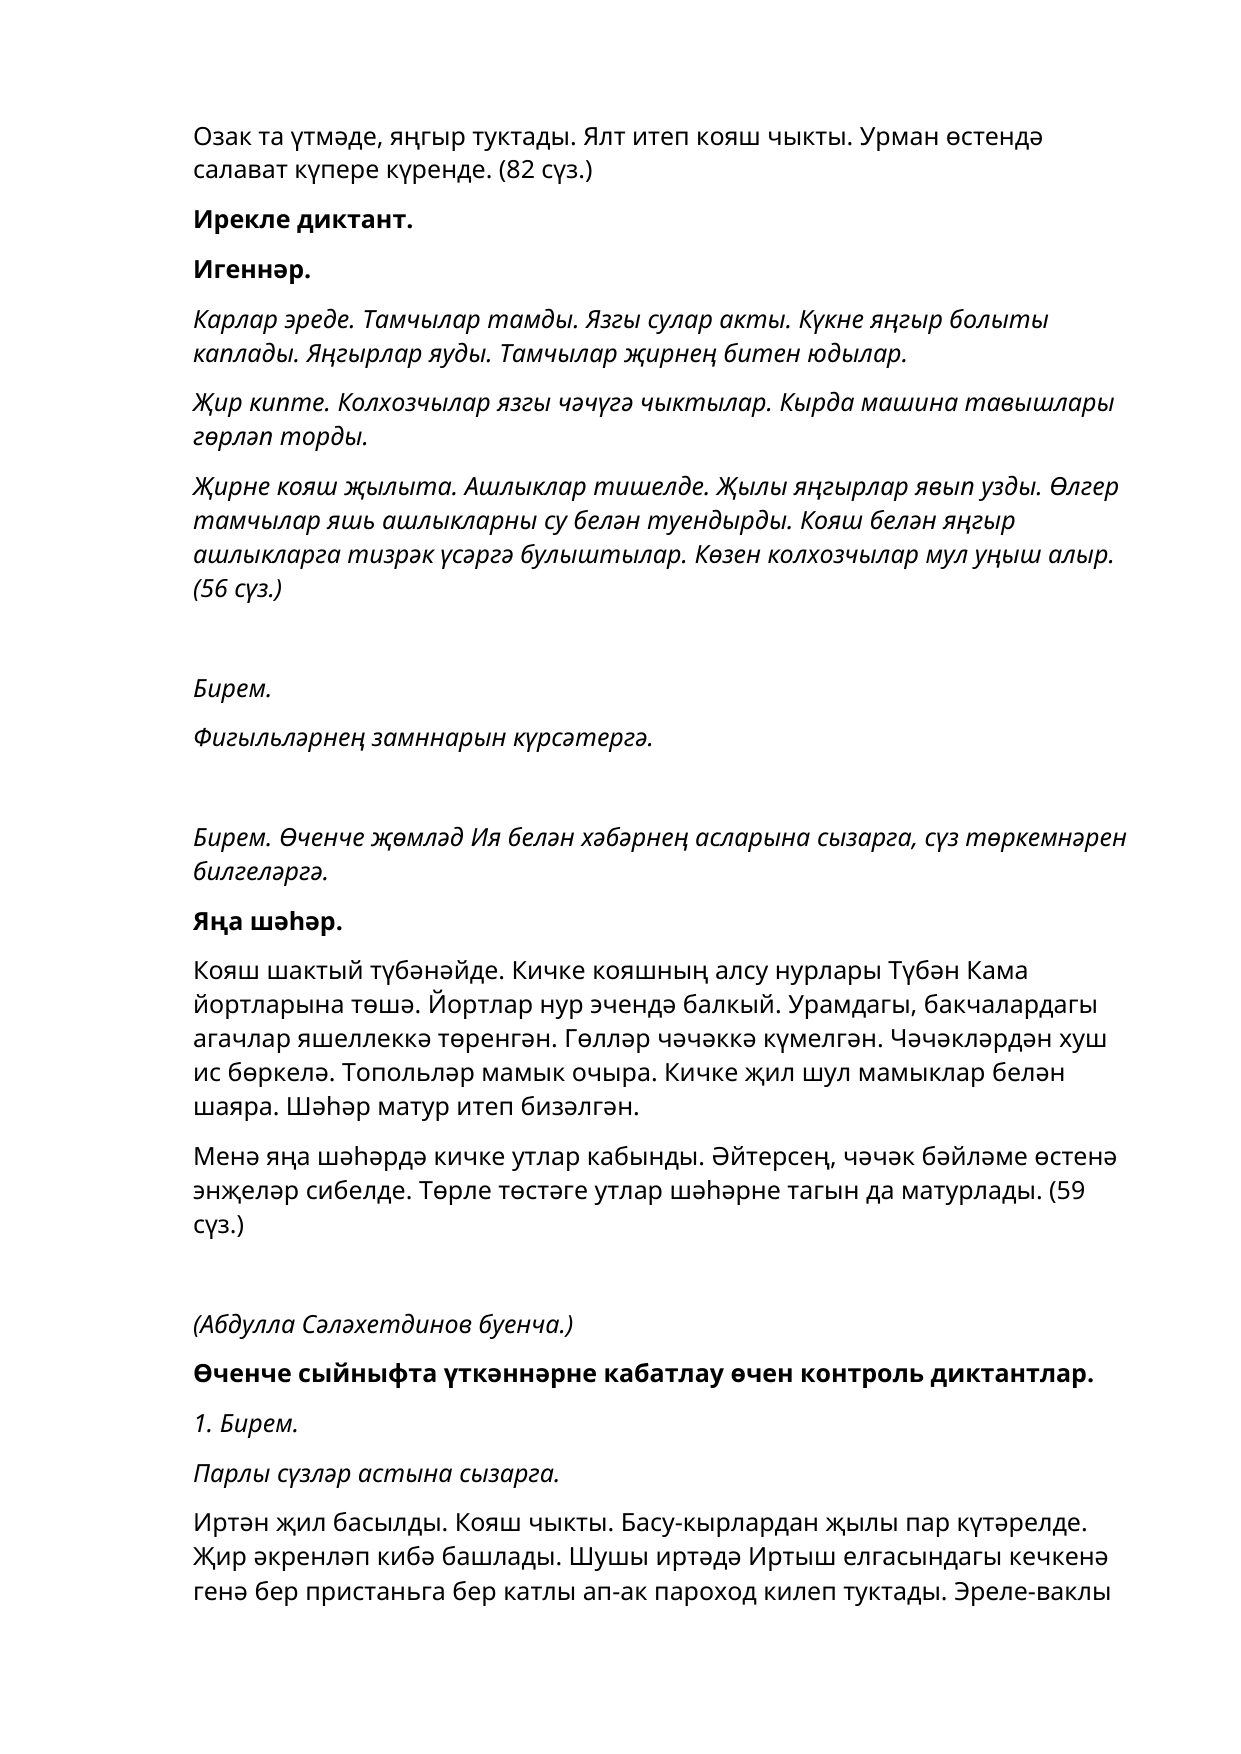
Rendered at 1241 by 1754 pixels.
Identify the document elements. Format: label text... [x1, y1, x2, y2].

text Бирем. Өченче җөмләд Ия белән хәбәрнең асларына сызарга, сүз төркемнәрен билгеләргә. [193, 819, 1136, 887]
text 1. Бирем. [193, 1406, 1136, 1440]
text Җир кипте. Колхозчылар язгы чәчүгә чыктылар. Кырда машина тавышлары гөрләп торды. [193, 385, 1136, 453]
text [193, 1505, 1136, 1607]
text Ирекле диктант. [193, 202, 1136, 236]
text Карлар эреде. Тамчылар тамды. Язгы сулар акты. Күкне яңгыр болыты каплады. Яңгырлар яуды. Тамчылар җирнең битен юдылар. [193, 301, 1136, 369]
text Парлы сүзләр астына сызарга. [193, 1455, 1136, 1489]
text (Абдулла Сәләхетдинов буенча.) [193, 1306, 1136, 1340]
text Фигыльләрнең замннарын күрсәтергә. [193, 720, 1136, 754]
text Кояш шактый түбәнәйде. Кичке кояшның алсу нурлары Түбән Кама йортларына төшә. Йортлар нур эчендә балкый. Урамдагы, бакчалардагы агачлар яшеллеккә төренгән. Гөлләр чәчәккә күмелгән. Чәчәкләрдән хуш ис бөркелә. Топольләр мамык очыра. Кичке җил шул мамыклар белән шаяра. Шәһәр матур итеп бизәлгән. [193, 953, 1136, 1123]
text Менә яңа шәһәрдә кичке утлар кабынды. Әйтерсең, чәчәк бәйләме өстенә энҗеләр сибелде. Төрле төстәге утлар шәһәрне тагын да матурлады. (59 сүз.) [193, 1139, 1136, 1241]
text Өченче сыйныфта үткәннәрне кабатлау өчен контроль диктантлар. [193, 1356, 1136, 1390]
text Игеннәр. [193, 252, 1136, 286]
text Бирем. [193, 670, 1136, 704]
text Озак та үтмәде, яңгыр туктады. Ялт итеп кояш чыкты. Урман өстендә салават күпере күренде. (82 сүз.) [193, 118, 1136, 186]
text Яңа шәһәр. [193, 903, 1136, 937]
text Җирне кояш җылыта. Ашлыклар тишелде. Җылы яңгырлар явып узды. Өлгер тамчылар яшь ашлыкларны су белән туендырды. Кояш белән яңгыр ашлыкларга тизрәк үсәргә булыштылар. Көзен колхозчылар мул уңыш алыр. (56 сүз.) [193, 469, 1136, 605]
